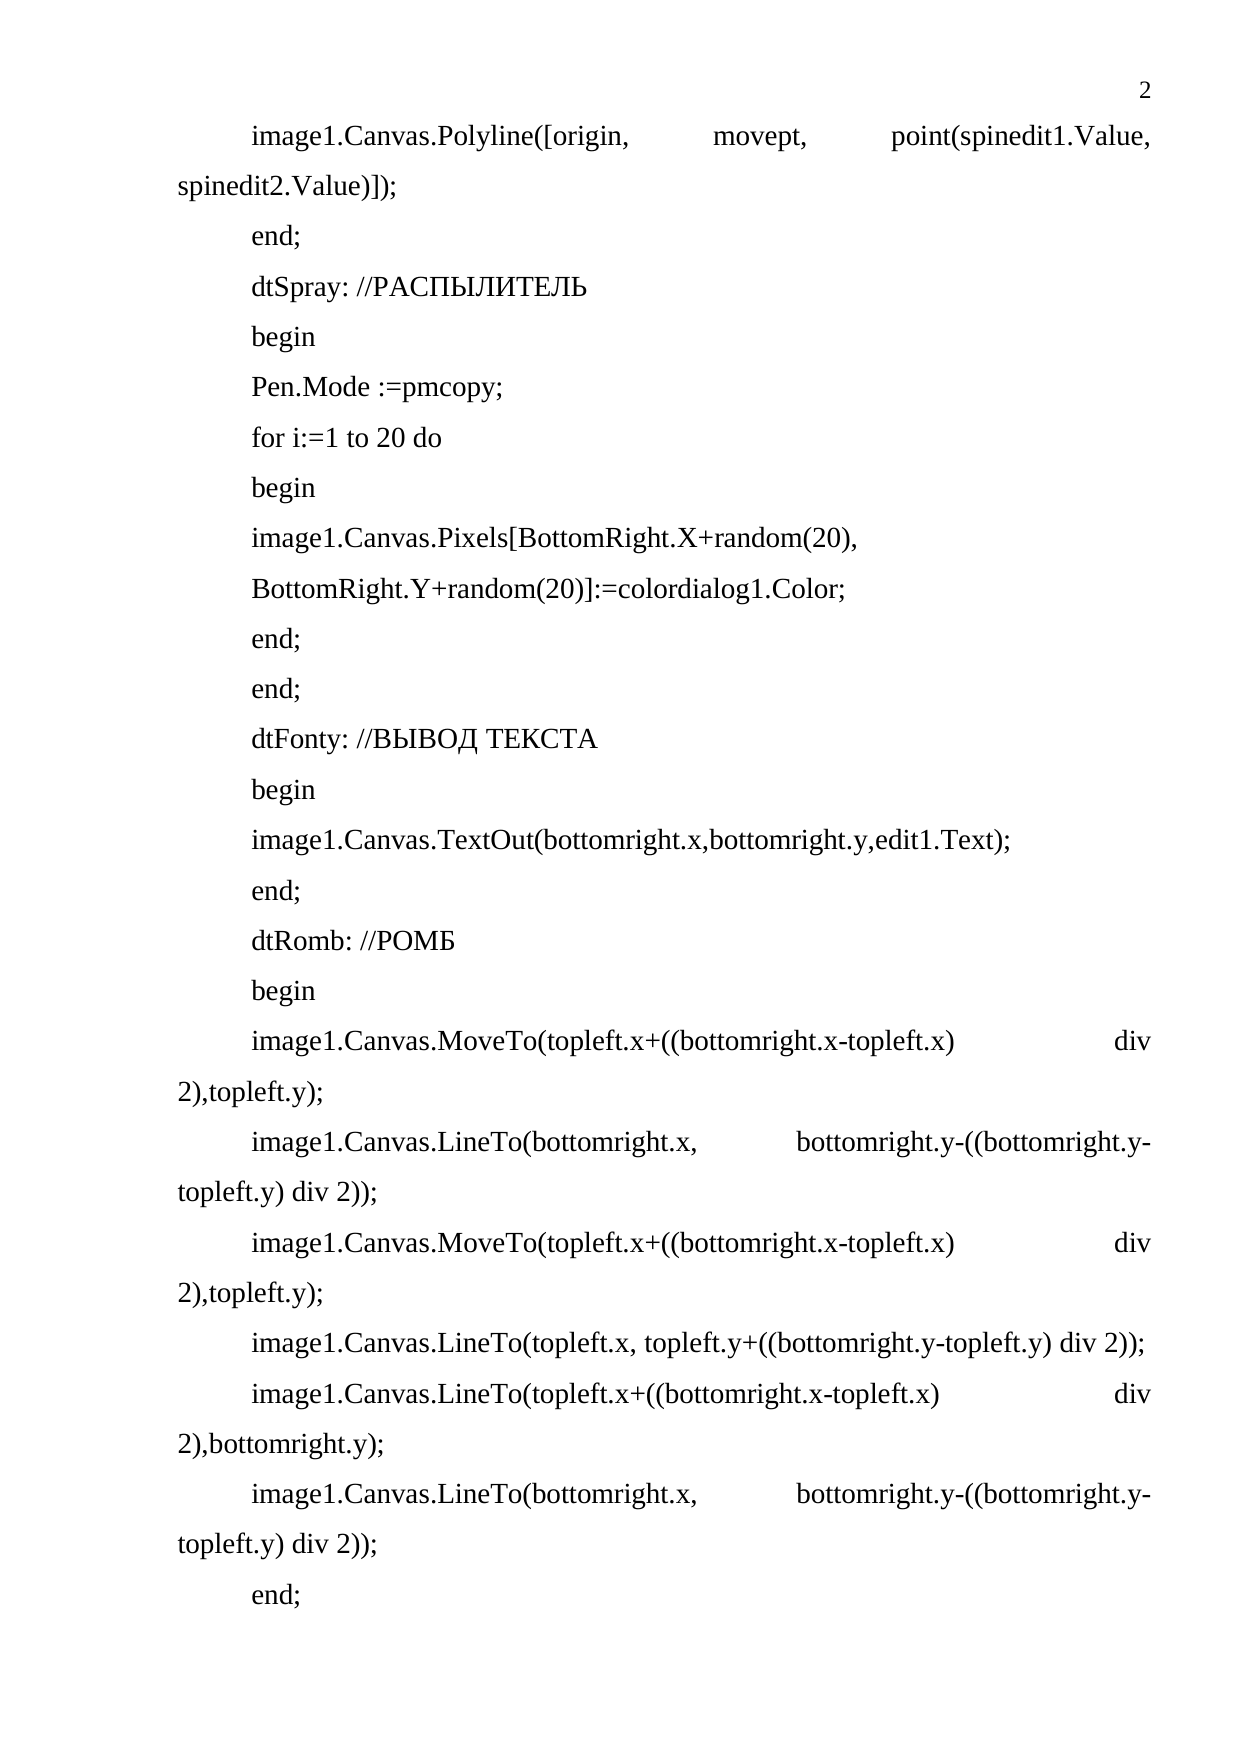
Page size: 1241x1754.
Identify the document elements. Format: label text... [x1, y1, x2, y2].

text image1.Canvas.LineTo(topleft.x+((bottomright.x-topleft.x) div 2),bottomright.y); [177, 1376, 1152, 1460]
text Pen.Mode :=pmcopy; [177, 370, 1152, 403]
text dtFonty: //ВЫВОД ТЕКСТА [177, 722, 1152, 755]
text for i:=1 to 20 do [177, 420, 1152, 453]
text image1.Canvas.LineTo(topleft.x, topleft.y+((bottomright.y-topleft.y) div 2)); [177, 1326, 1152, 1359]
text image1.Canvas.MoveTo(topleft.x+((bottomright.x-topleft.x) div 2),topleft.y); [177, 1024, 1152, 1108]
text end; [177, 621, 1152, 655]
text begin [177, 470, 1152, 504]
text image1.Canvas.MoveTo(topleft.x+((bottomright.x-topleft.x) div 2),topleft.y); [177, 1225, 1152, 1309]
text image1.Canvas.Polyline([origin, movept, point(spinedit1.Value, spinedit2.Value)]); [177, 118, 1152, 202]
text begin [177, 772, 1152, 806]
text image1.Canvas.TextOut(bottomright.x,bottomright.y,edit1.Text); [177, 822, 1152, 856]
text image1.Canvas.Pixels[BottomRight.X+random(20), [177, 521, 1152, 554]
text end; [177, 1577, 1152, 1611]
text end; [177, 873, 1152, 906]
text end; [177, 219, 1152, 252]
text end; [177, 672, 1152, 705]
text image1.Canvas.LineTo(bottomright.x, bottomright.y-((bottomright.y-topleft.y) div 2)); [177, 1124, 1152, 1208]
text dtSpray: //РАСПЫЛИТЕЛЬ [177, 269, 1152, 303]
text begin [177, 973, 1152, 1007]
text begin [177, 319, 1152, 353]
text dtRomb: //РОМБ [177, 923, 1152, 957]
text image1.Canvas.LineTo(bottomright.x, bottomright.y-((bottomright.y-topleft.y) div 2)); [177, 1477, 1152, 1560]
text BottomRight.Y+random(20)]:=colordialog1.Color; [177, 571, 1152, 604]
